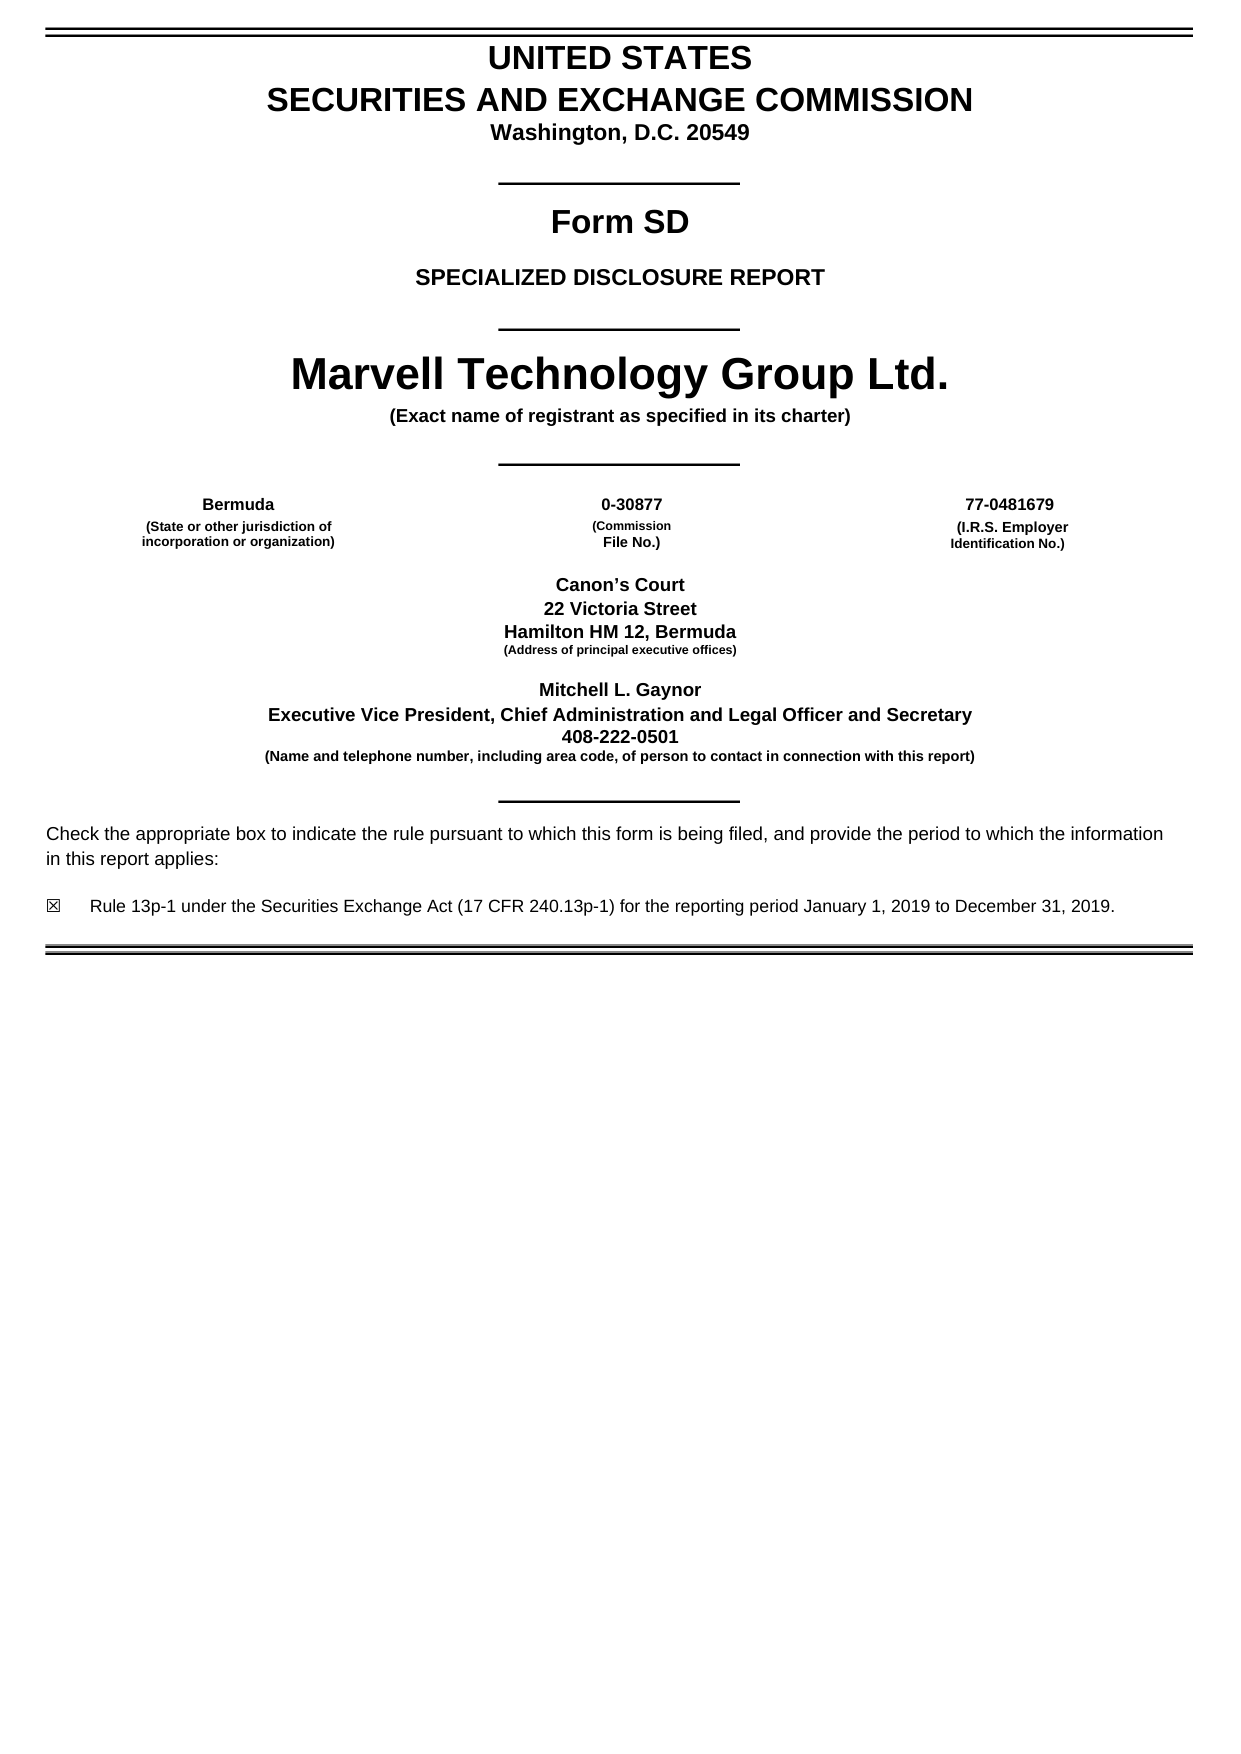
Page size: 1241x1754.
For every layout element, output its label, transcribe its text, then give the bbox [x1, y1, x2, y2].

text Bermuda [202, 494, 525, 514]
text 22 Victoria Street [45, 598, 1195, 620]
text UNITED STATES [45, 38, 1195, 77]
text 77-0481679 [965, 494, 1174, 514]
text (I.R.S. Employer [957, 519, 1174, 536]
text 0-30877 [600, 494, 663, 514]
text (Name and telephone number, including area code, of person to contact in connection with this report) [45, 748, 1195, 765]
text Washington, D.C. 20549 [45, 118, 1195, 145]
text SPECIALIZED DISCLOSURE REPORT [45, 264, 1195, 290]
text File No.) [590, 534, 673, 551]
text Identification No.) [950, 536, 1174, 551]
text Executive Vice President, Chief Administration and Legal Officer and Secretary [45, 704, 1195, 725]
text (State or other jurisdiction of [146, 518, 515, 534]
list Rule 13p-1 under the Securities Exchange Act (17 CFR 240.13p-1) for the reporting period January 1, 2019 to December 31, 2019. [45, 893, 1174, 917]
text Form SD [45, 202, 1195, 240]
picture [45, 944, 1193, 948]
text SECURITIES AND EXCHANGE COMMISSION [45, 80, 1195, 118]
text 408-222-0501 [45, 726, 1195, 748]
text (Commission [590, 519, 673, 533]
text incorporation or organization) [142, 534, 515, 549]
text Hamilton HM 12, Bermuda [45, 621, 1195, 642]
text Mitchell L. Gaynor [45, 679, 1195, 701]
picture [45, 951, 1193, 955]
text Check the appropriate box to indicate the rule pursuant to which this form is being filed, and provide the period to which the information in this report applies: [46, 823, 1174, 869]
text Marvell Technology Group Ltd. [45, 348, 1195, 399]
text (Address of principal executive offices) [45, 642, 1195, 657]
text (Exact name of registrant as specified in its charter) [45, 404, 1195, 426]
text Canon’s Court [45, 574, 1195, 595]
